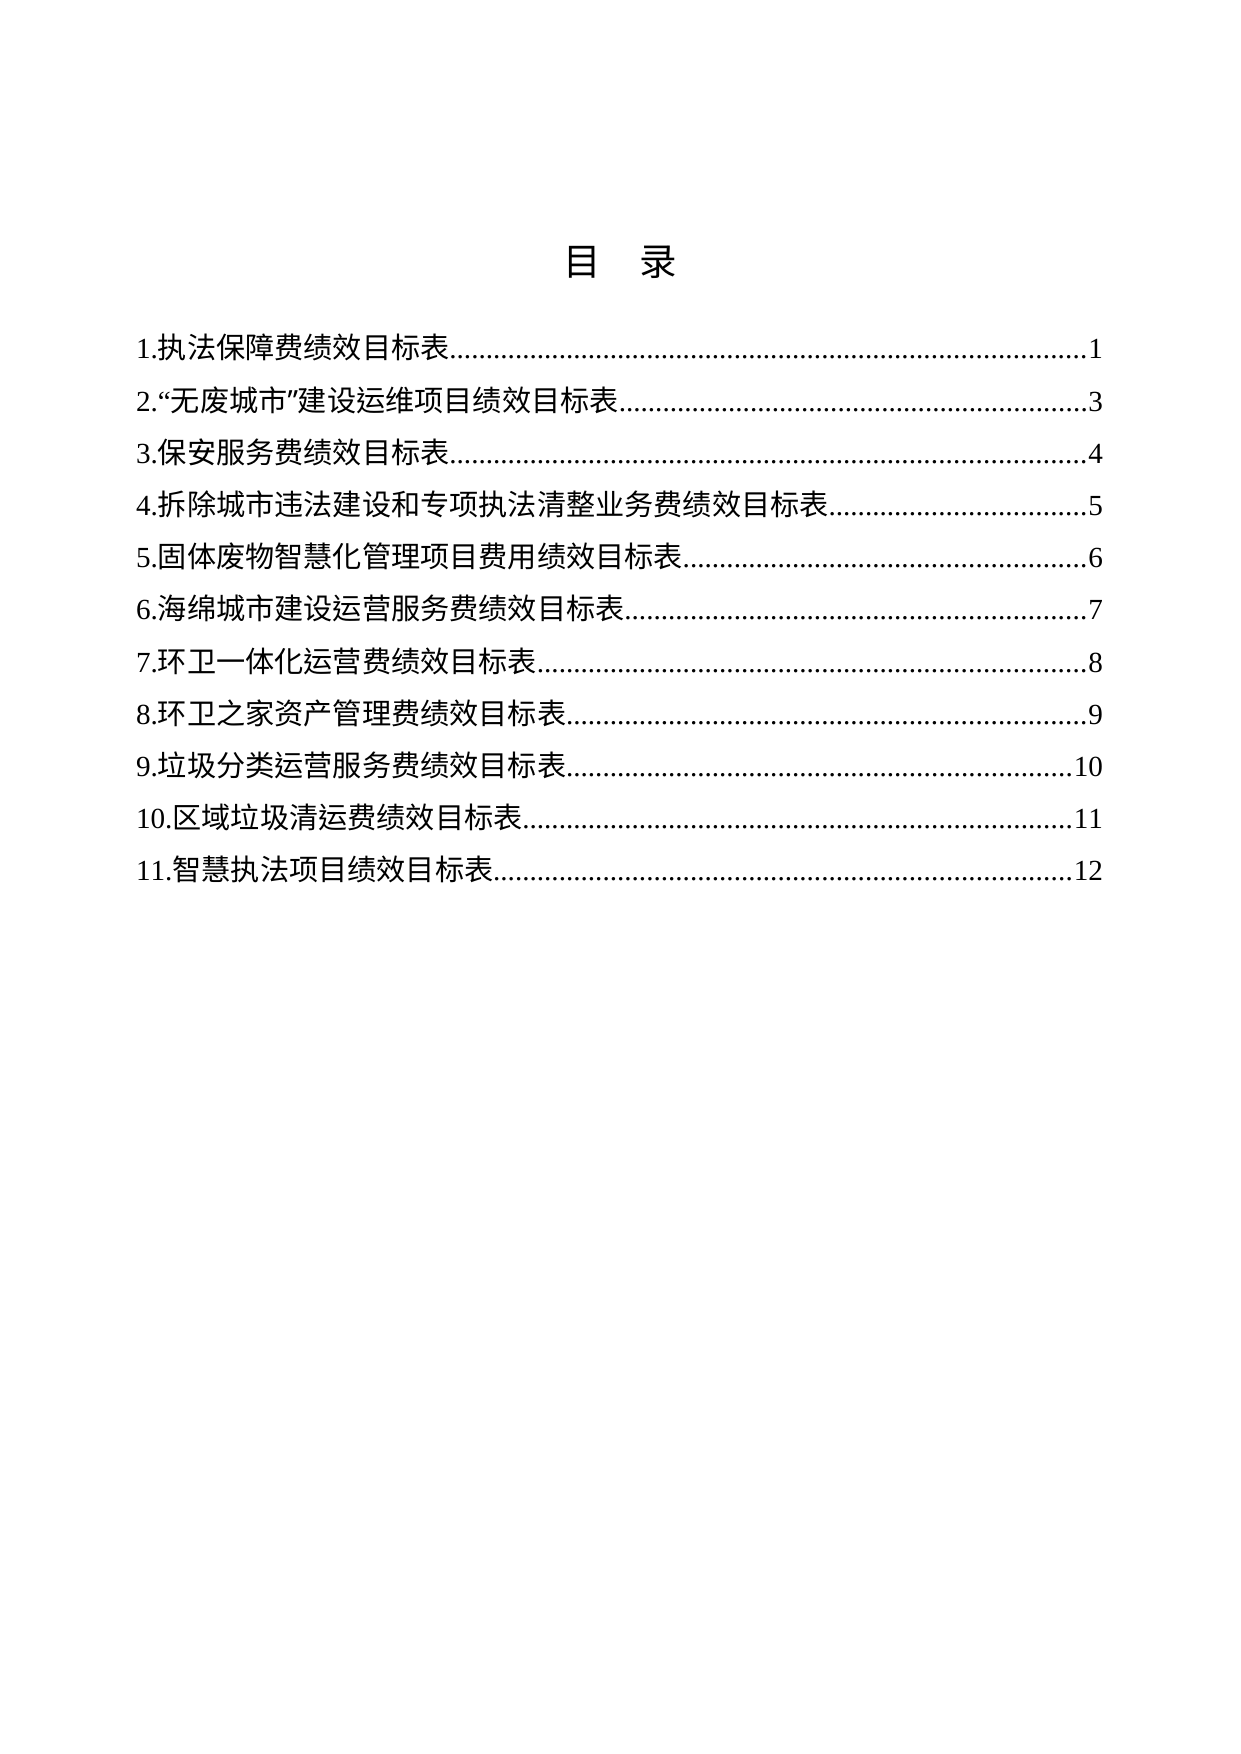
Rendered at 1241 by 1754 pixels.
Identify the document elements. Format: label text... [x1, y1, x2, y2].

text 2.“无废城市”建设运维项目绩效目标表 3 [136, 380, 1104, 419]
text 8.环卫之家资产管理费绩效目标表 9 [136, 693, 1104, 733]
text 4.拆除城市违法建设和专项执法清整业务费绩效目标表 5 [136, 484, 1104, 524]
text 目 录 [136, 235, 1104, 286]
text 7.环卫一体化运营费绩效目标表 8 [136, 641, 1104, 681]
text 6.海绵城市建设运营服务费绩效目标表 7 [136, 589, 1104, 628]
text 10.区域垃圾清运费绩效目标表 11 [136, 797, 1104, 837]
text 1.执法保障费绩效目标表 1 [136, 328, 1104, 367]
text 5.固体废物智慧化管理项目费用绩效目标表 6 [136, 536, 1104, 576]
text 3.保安服务费绩效目标表 4 [136, 432, 1104, 472]
text 9.垃圾分类运营服务费绩效目标表 10 [136, 745, 1104, 785]
text 11.智慧执法项目绩效目标表 12 [136, 849, 1104, 889]
